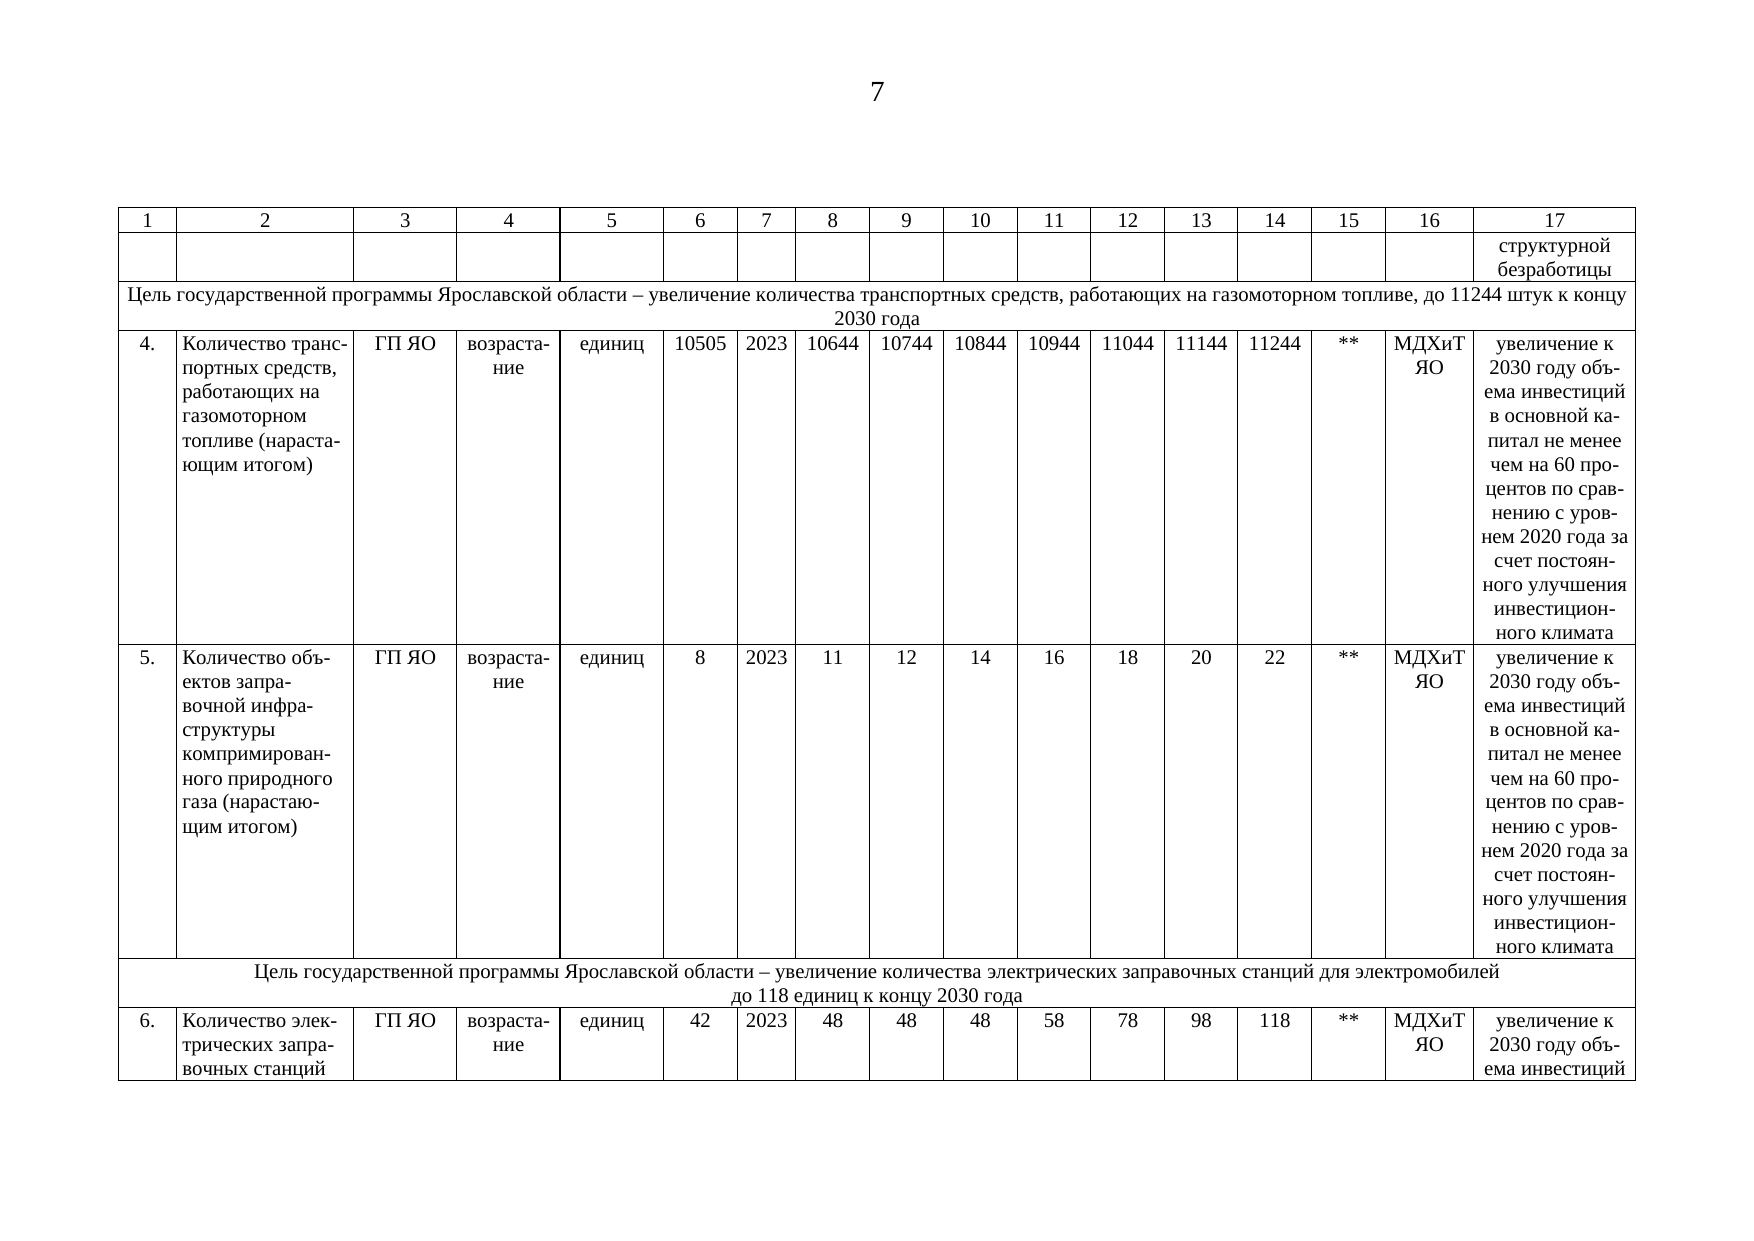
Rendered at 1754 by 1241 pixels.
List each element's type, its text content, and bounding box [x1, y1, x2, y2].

table_cell 4. [119, 331, 176, 644]
table_cell Количество транспортных средств, работающих на газомоторном топливе (нарастающим итогом) [177, 331, 353, 644]
table_header 1 [119, 208, 176, 232]
table_cell возрастание [457, 645, 559, 958]
table_header 9 [870, 208, 943, 232]
table_cell единиц [561, 645, 663, 958]
table_cell единиц [561, 1008, 663, 1080]
table_cell 14 [944, 645, 1017, 958]
table_cell ГП ЯО [354, 331, 456, 644]
table_cell 10944 [1018, 331, 1090, 644]
table_cell 10505 [664, 331, 737, 644]
table_cell единиц [561, 331, 663, 644]
table_cell Количество объектов заправочной инфраструктуры компримированного природного газа (нарастающим итогом) [177, 645, 353, 958]
table_cell МДХиТ ЯО [1386, 331, 1473, 644]
table_header 10 [944, 208, 1017, 232]
table_cell 22 [1238, 645, 1311, 958]
table_cell 10644 [796, 331, 869, 644]
table_cell 6. [119, 1008, 176, 1080]
table_cell 5. [119, 645, 176, 958]
table_header 16 [1386, 208, 1473, 232]
table_header 15 [1312, 208, 1385, 232]
table_cell 20 [1165, 645, 1237, 958]
table_cell 12 [870, 645, 943, 958]
table_cell 18 [1091, 645, 1164, 958]
table_header 3 [354, 208, 456, 232]
table_cell ** [1312, 645, 1385, 958]
table_cell 11144 [1165, 331, 1237, 644]
table_cell 11244 [1238, 331, 1311, 644]
table_cell 10744 [870, 331, 943, 644]
table_cell 118 [1238, 1008, 1311, 1080]
table_cell 48 [944, 1008, 1017, 1080]
table_header 5 [561, 208, 663, 232]
table_cell 42 [664, 1008, 737, 1080]
table_cell 78 [1091, 1008, 1164, 1080]
table_header 6 [664, 208, 737, 232]
table_cell 48 [796, 1008, 869, 1080]
table_cell ГП ЯО [354, 645, 456, 958]
table_header 4 [457, 208, 559, 232]
table_cell МДХиТ ЯО [1386, 645, 1473, 958]
table_cell 11 [796, 645, 869, 958]
table_cell 2023 [738, 1008, 795, 1080]
table_cell 10844 [944, 331, 1017, 644]
table_cell 58 [1018, 1008, 1090, 1080]
table_cell МДХиТ ЯО [1386, 1008, 1473, 1080]
table_header 11 [1018, 208, 1090, 232]
table_header 12 [1091, 208, 1164, 232]
table_cell возрастание [457, 331, 559, 644]
table_cell ** [1312, 1008, 1385, 1080]
table_header 17 [1474, 208, 1635, 232]
table_cell Цель государственной программы Ярославской области – увеличение количества транспортных средств, работающих на газомоторном топливе, до 11244 штук к концу 2030 года [119, 282, 1635, 330]
table_cell возрастание [457, 1008, 559, 1080]
table_cell 11044 [1091, 331, 1164, 644]
table_cell ГП ЯО [354, 1008, 456, 1080]
table_cell 2023 [738, 331, 795, 644]
table_cell 2023 [738, 645, 795, 958]
table_cell 48 [870, 1008, 943, 1080]
table_cell 16 [1018, 645, 1090, 958]
table_header 8 [796, 208, 869, 232]
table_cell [177, 1008, 353, 1080]
table_header 2 [177, 208, 353, 232]
table_cell Цель государственной программы Ярославской области – увеличение количества электрических заправочных станций для электромобилей до 118 единиц к концу 2030 года [119, 959, 1635, 1007]
table_cell 8 [664, 645, 737, 958]
table_header 7 [738, 208, 795, 232]
table_header 14 [1238, 208, 1311, 232]
table_cell 98 [1165, 1008, 1237, 1080]
table_header 13 [1165, 208, 1237, 232]
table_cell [1474, 1008, 1635, 1080]
table_cell ** [1312, 331, 1385, 644]
